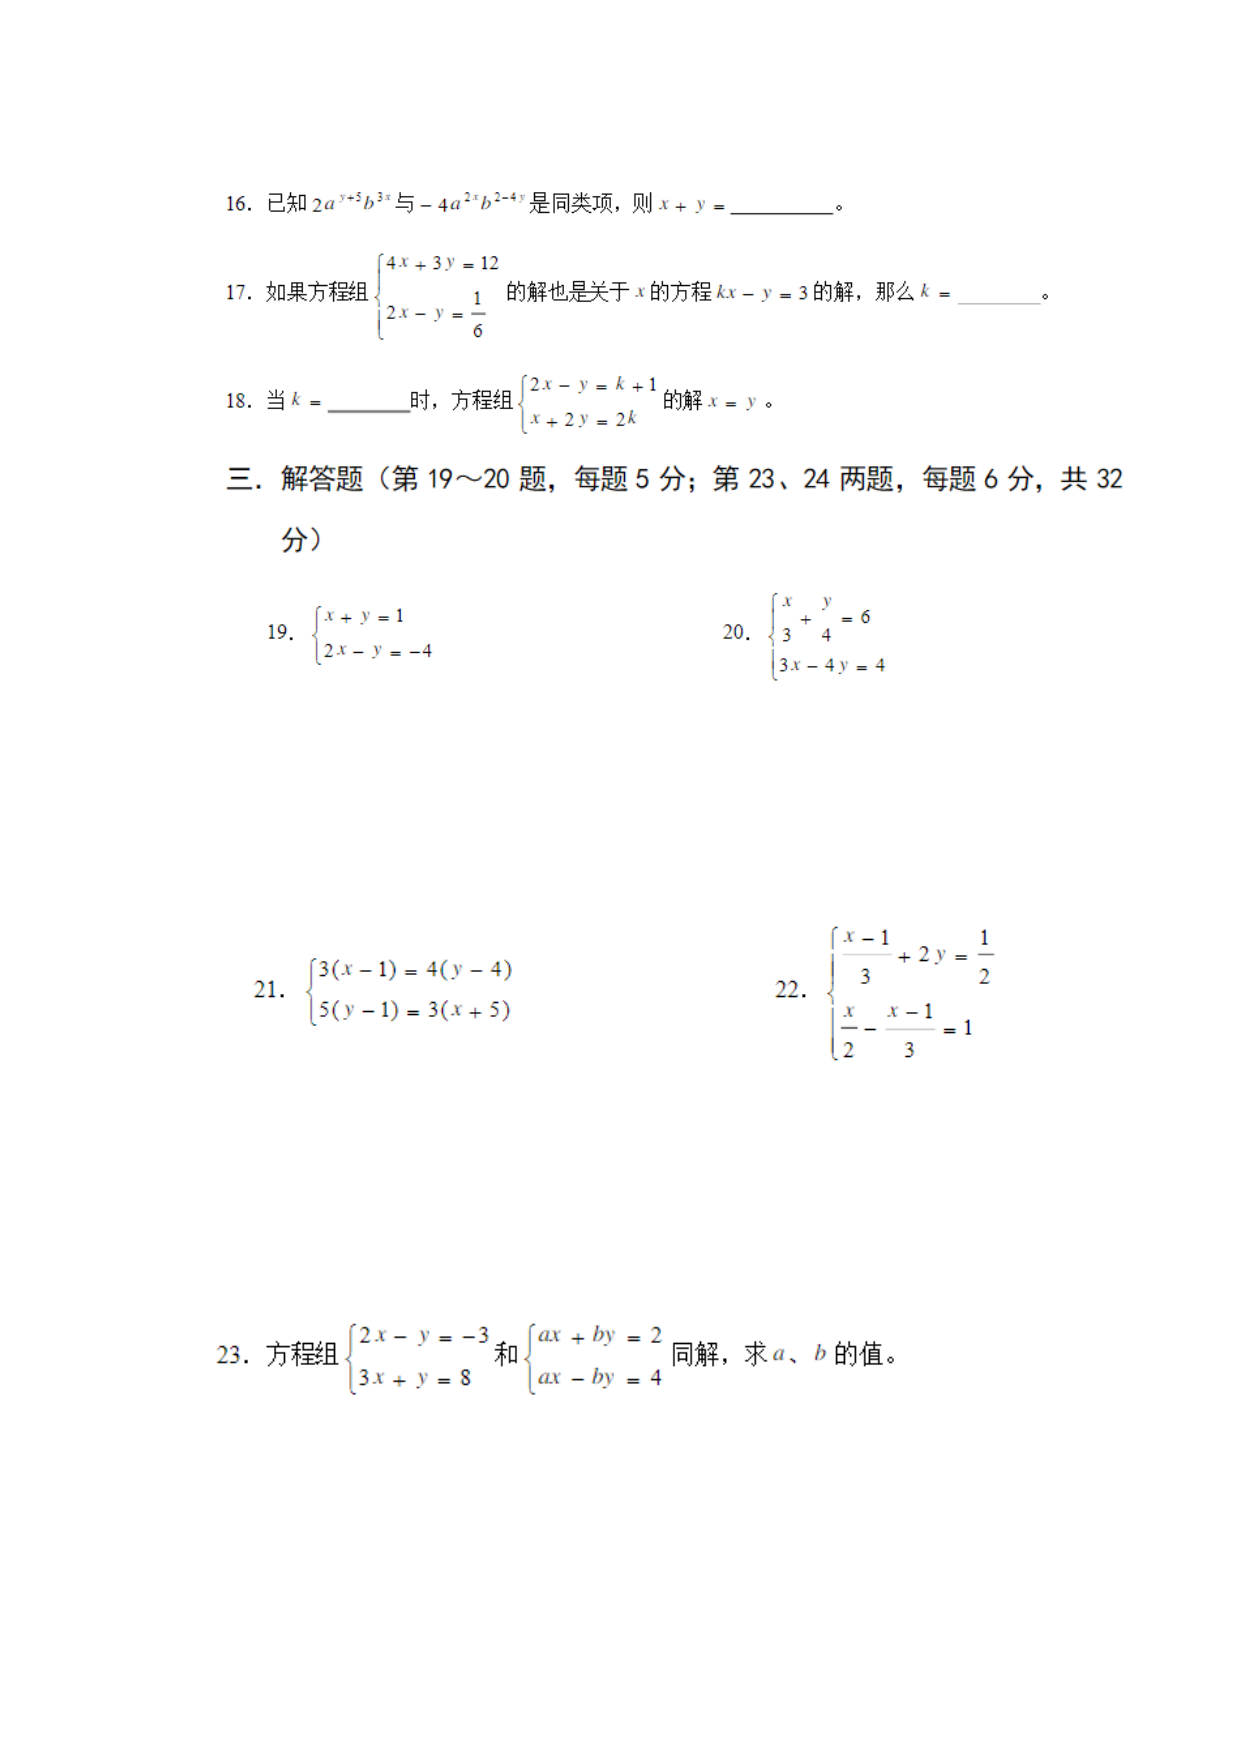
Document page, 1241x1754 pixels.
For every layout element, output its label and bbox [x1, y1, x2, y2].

picture [187, 1299, 955, 1420]
picture [187, 162, 1138, 712]
picture [187, 877, 1053, 1110]
